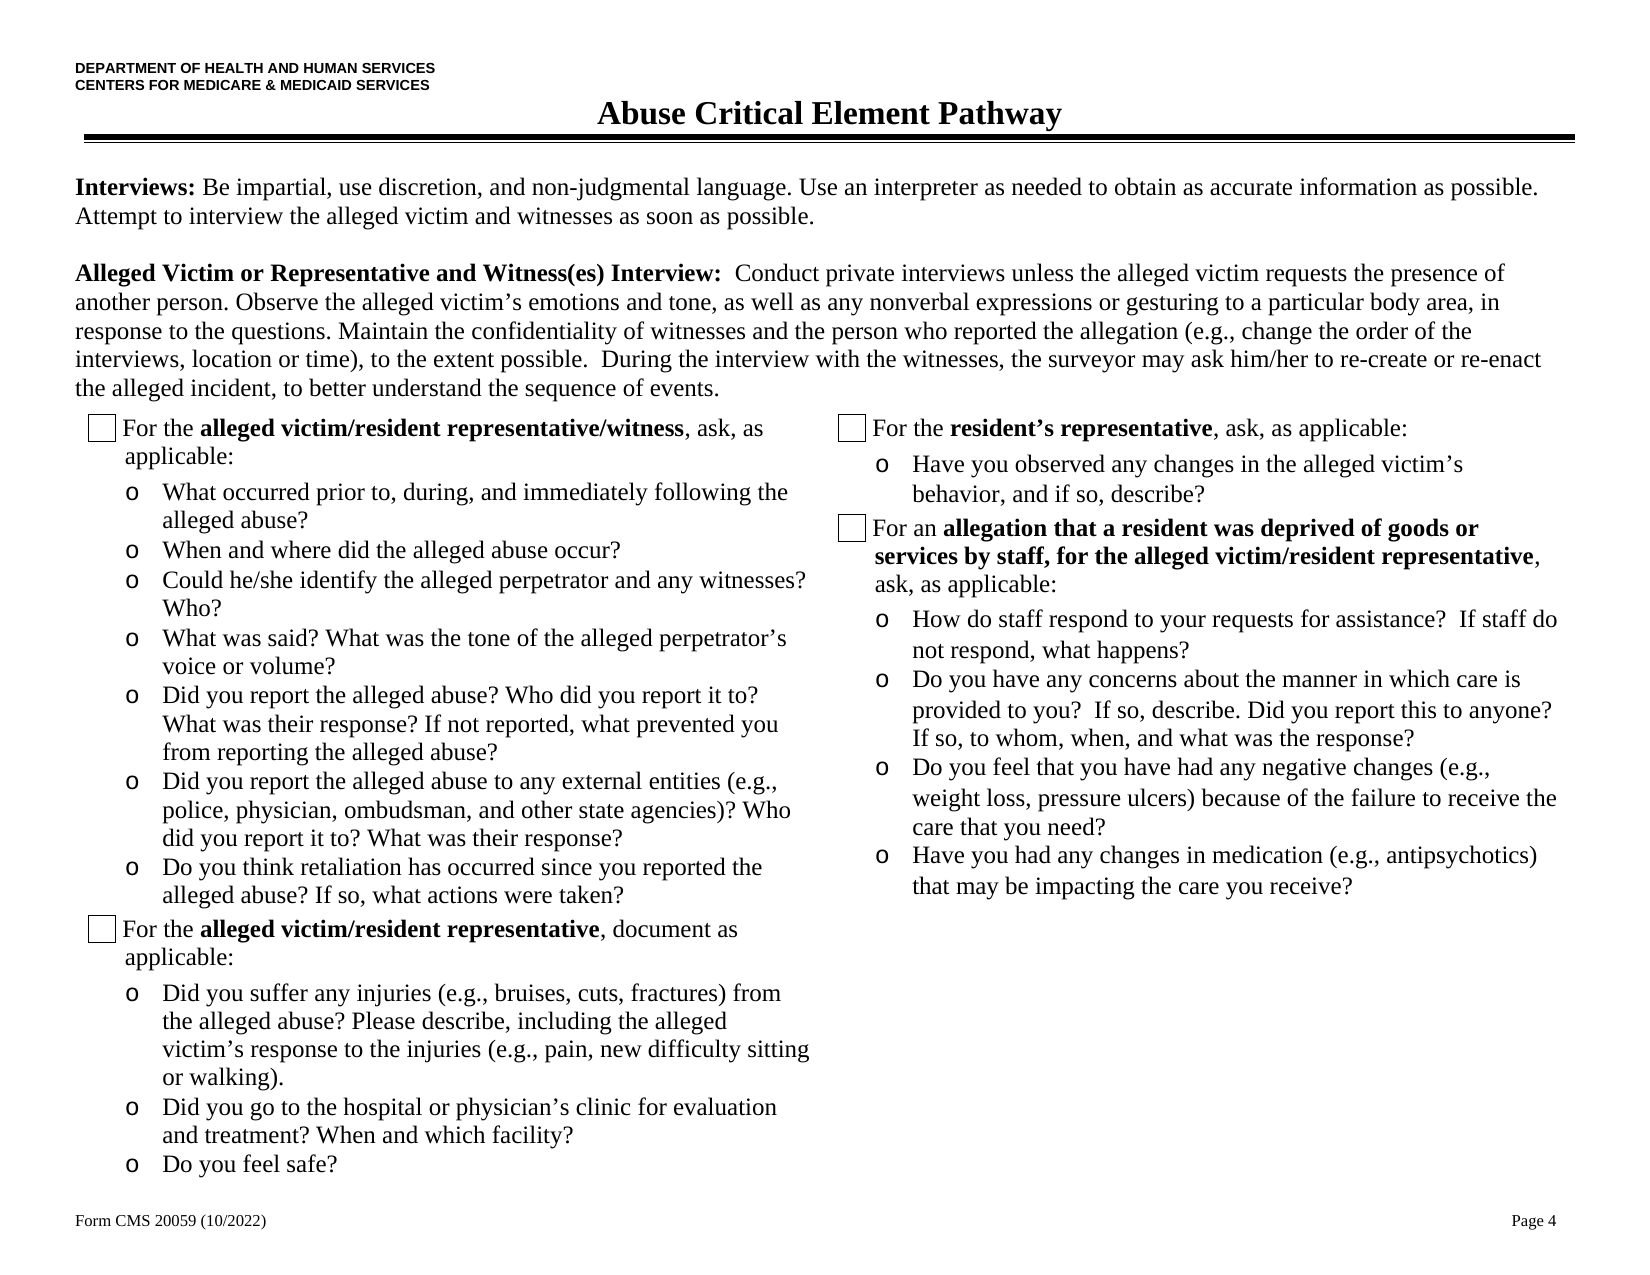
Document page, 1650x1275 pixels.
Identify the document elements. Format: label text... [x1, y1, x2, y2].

text Alleged Victim or Representative and Witness(es) Interview: Conduct private interviews unless the alleged victim requests the presence of another person. Observe the alleged victim’s emotions and tone, as well as any nonverbal expressions or gesturing to a particular body area, in response to the questions. Maintain the confidentiality of witnesses and the person who reported the allegation (e.g., change the order of the interviews, location or time), to the extent possible. During the interview with the witnesses, the surveyor may ask him/her to re-create or re-enact the alleged incident, to better understand the sequence of events. [75, 258, 1575, 402]
text Interviews: Be impartial, use discretion, and non-judgmental language. Use an interpreter as needed to obtain as accurate information as possible. Attempt to interview the alleged victim and witnesses as soon as possible. [75, 172, 1575, 229]
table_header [75, 408, 825, 1185]
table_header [825, 408, 1575, 1185]
